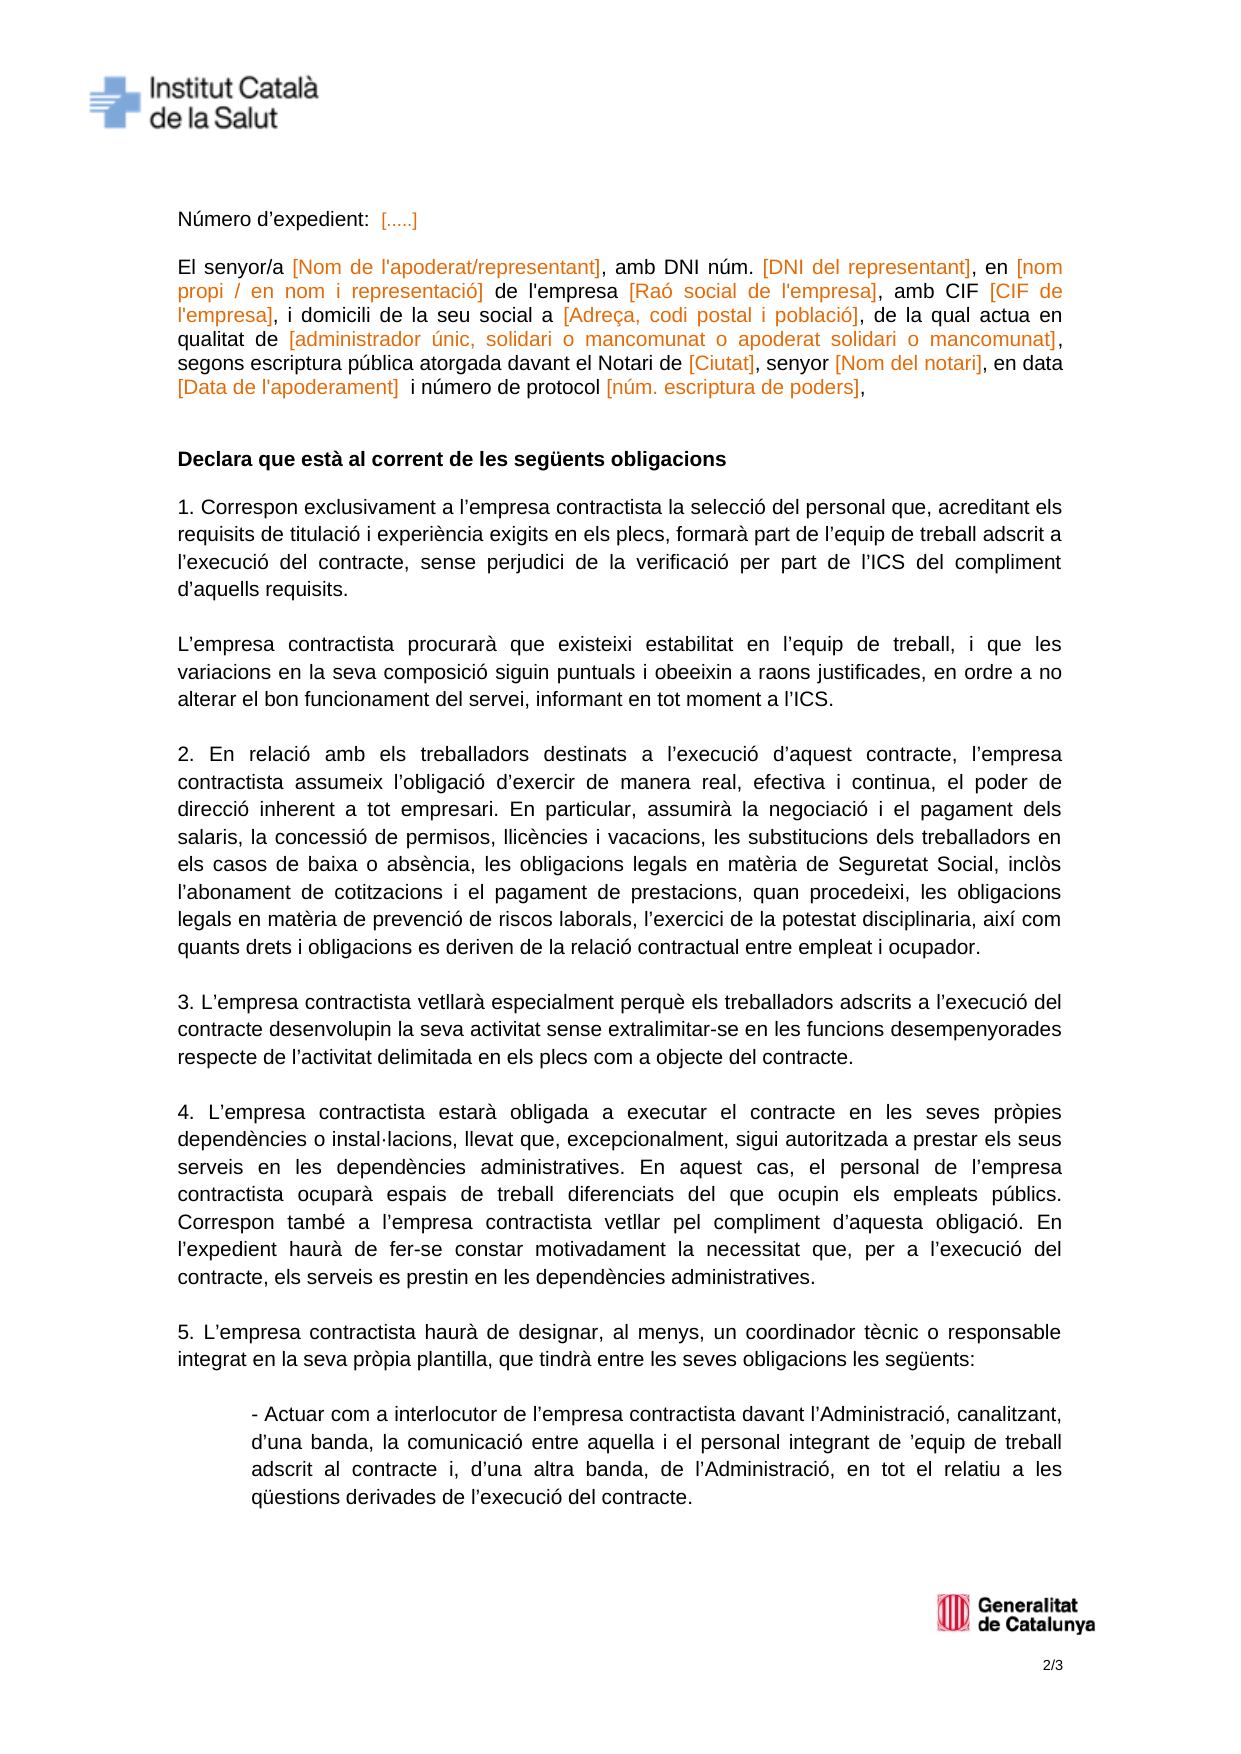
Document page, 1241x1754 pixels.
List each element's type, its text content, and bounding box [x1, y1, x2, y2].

picture [898, 1587, 1133, 1640]
picture [88, 73, 322, 134]
text 5. L’empresa contractista haurà de designar, al menys, un coordinador tècnic o responsable integrat en la seva pròpia plantilla, que tindrà entre les seves obligacions les següents: [177, 1319, 1063, 1371]
text 4. L’empresa contractista estarà obligada a executar el contracte en les seves pròpies dependències o instal·lacions, llevat que, excepcionalment, sigui autoritzada a prestar els seus serveis en les dependències administratives. En aquest cas, el personal de l’empresa contractista ocuparà espais de treball diferenciats del que ocupin els empleats públics. Correspon també a l’empresa contractista vetllar pel compliment d’aquesta obligació. En l’expedient haurà de fer-se constar motivadament la necessitat que, per a l’execució del contracte, els serveis es prestin en les dependències administratives. [177, 1099, 1063, 1288]
text El senyor/a [Nom de l'apoderat/representant], amb DNI núm. [DNI del representant], en [nom propi / en nom i representació] de l'empresa [Raó social de l'empresa], amb CIF [CIF de l'empresa], i domicili de la seu social a [Adreça, codi postal i població], de la qual actua en qualitat de [administrador únic, solidari o mancomunat o apoderat solidari o mancomunat], segons escriptura pública atorgada davant el Notari de [Ciutat], senyor [Nom del notari], en data [Data de l'apoderament] i número de protocol [núm. escriptura de poders], [177, 255, 1063, 398]
text Número d’expedient: [.....] [177, 207, 1063, 231]
text Declara que està al corrent de les següents obligacions [177, 447, 1063, 471]
text 1. Correspon exclusivament a l’empresa contractista la selecció del personal que, acreditant els requisits de titulació i experiència exigits en els plecs, formarà part de l’equip de treball adscrit a l’execució del contracte, sense perjudici de la verificació per part de l’ICS del compliment d’aquells requisits. [177, 494, 1063, 601]
text - Actuar com a interlocutor de l’empresa contractista davant l’Administració, canalitzant, d’una banda, la comunicació entre aquella i el personal integrant de ’equip de treball adscrit al contracte i, d’una altra banda, de l’Administració, en tot el relatiu a les qüestions derivades de l’execució del contracte. [251, 1402, 1063, 1508]
text 2. En relació amb els treballadors destinats a l’execució d’aquest contracte, l’empresa contractista assumeix l’obligació d’exercir de manera real, efectiva i continua, el poder de direcció inherent a tot empresari. En particular, assumirà la negociació i el pagament dels salaris, la concessió de permisos, llicències i vacacions, les substitucions dels treballadors en els casos de baixa o absència, les obligacions legals en matèria de Seguretat Social, inclòs l’abonament de cotitzacions i el pagament de prestacions, quan procedeixi, les obligacions legals en matèria de prevenció de riscos laborals, l’exercici de la potestat disciplinaria, així com quants drets i obligacions es deriven de la relació contractual entre empleat i ocupador. [177, 742, 1063, 958]
text L’empresa contractista procurarà que existeixi estabilitat en l’equip de treball, i que les variacions en la seva composició siguin puntuals i obeeixin a raons justificades, en ordre a no alterar el bon funcionament del servei, informant en tot moment a l’ICS. [177, 632, 1063, 711]
text 3. L’empresa contractista vetllarà especialment perquè els treballadors adscrits a l’execució del contracte desenvolupin la seva activitat sense extralimitar-se en les funcions desempenyorades respecte de l’activitat delimitada en els plecs com a objecte del contracte. [177, 989, 1063, 1068]
